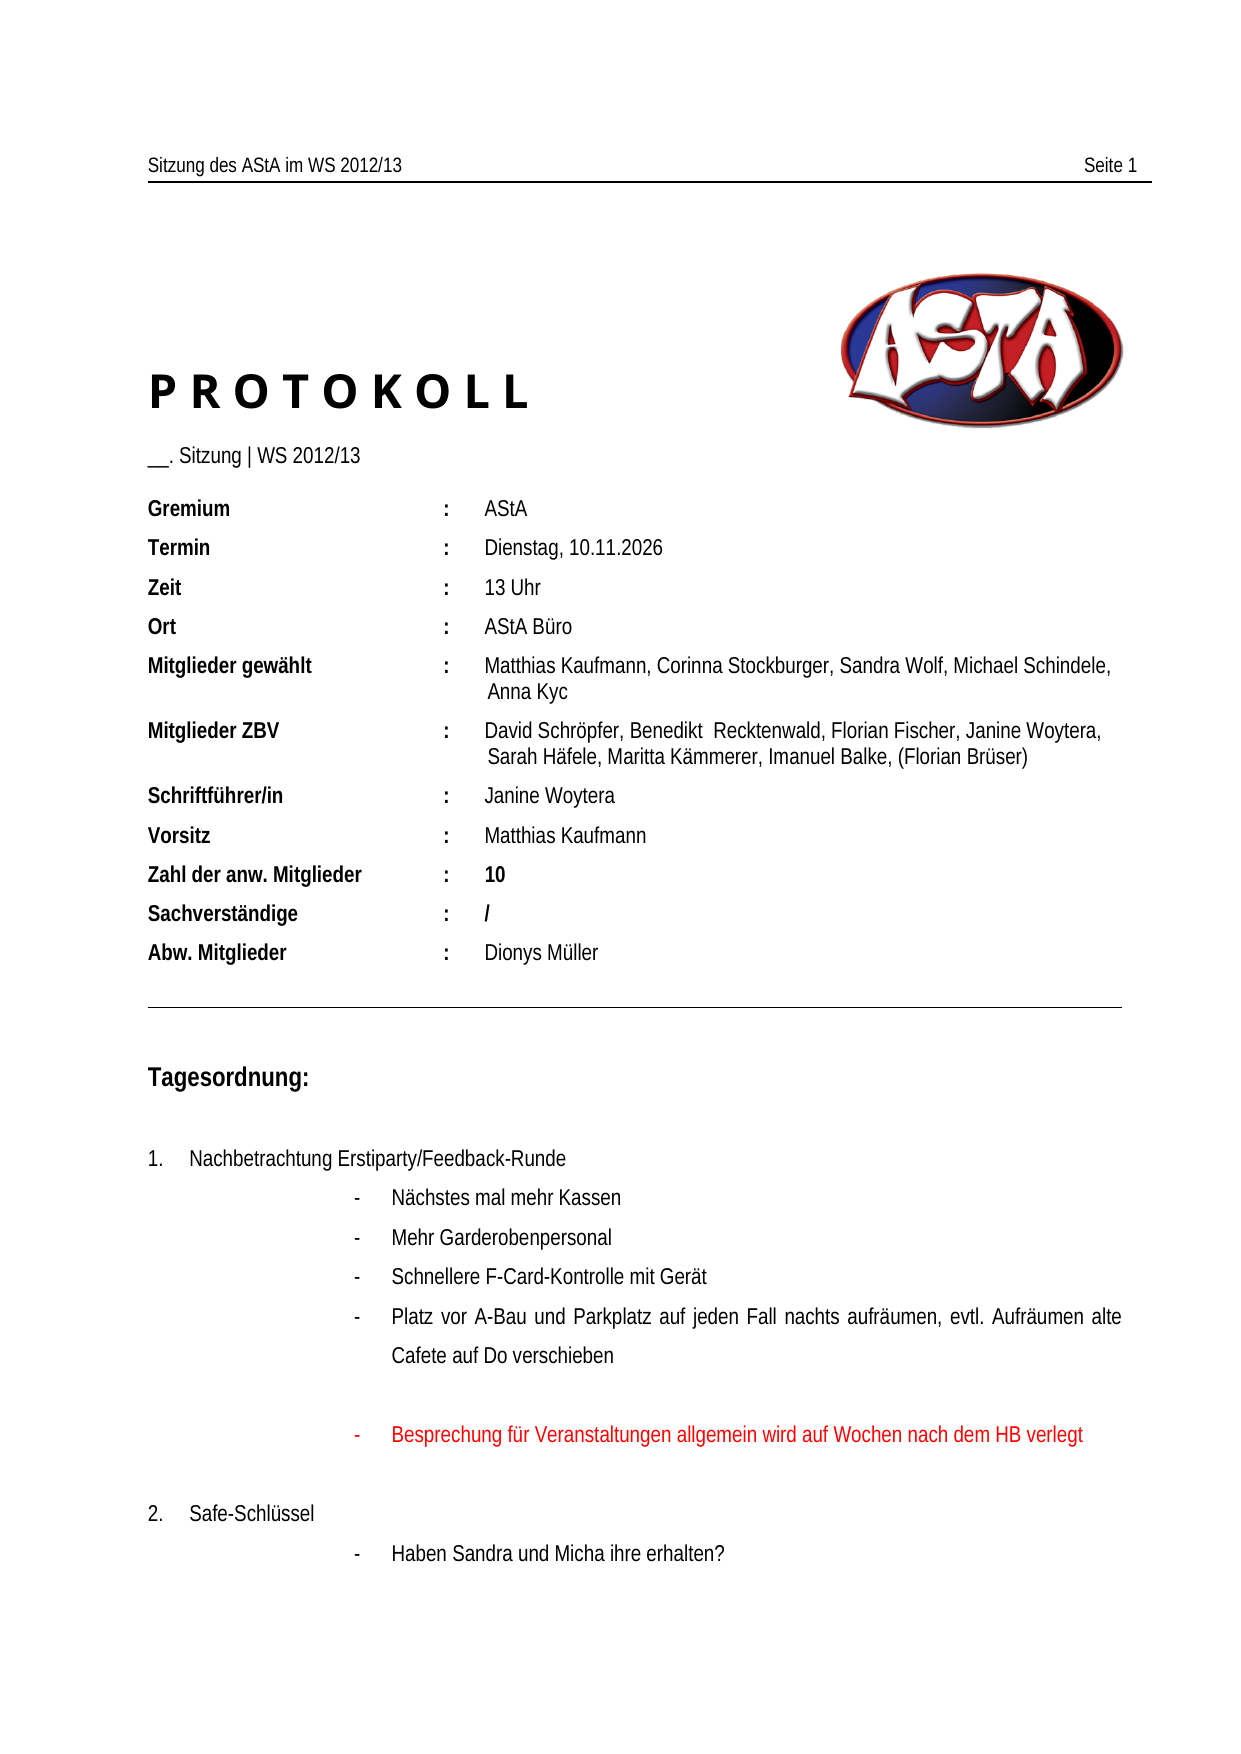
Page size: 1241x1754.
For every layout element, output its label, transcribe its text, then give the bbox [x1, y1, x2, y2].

picture [833, 259, 1134, 450]
list Safe-Schlüssel [148, 1500, 1122, 1526]
text Gremium : AStA [148, 494, 1122, 521]
text Mitglieder ZBV : David Schröpfer, Benedikt Recktenwald, Florian Fischer, Janine Woytera, Sarah Häfele, Maritta Kämmerer, Imanuel Balke, (Florian Brüser) [148, 717, 1122, 770]
list Nächstes mal mehr Kassen [354, 1184, 1122, 1211]
text Ort : AStA Büro [148, 613, 1122, 639]
text Schriftführer/in : Janine Woytera [148, 782, 1122, 808]
list Nachbetrachtung Erstiparty/Feedback-Runde [148, 1145, 1122, 1171]
list Haben Sandra und Micha ihre erhalten? [354, 1539, 1122, 1566]
text Mitglieder gewählt : Matthias Kaufmann, Corinna Stockburger, Sandra Wolf, Michael Schindele, Anna Kyc [148, 652, 1122, 704]
list Platz vor A-Bau und Parkplatz auf jeden Fall nachts aufräumen, evtl. Aufräumen alte Cafete auf Do verschieben [354, 1303, 1122, 1368]
text Sachverständige : / [148, 900, 1122, 926]
list Schnellere F-Card-Kontrolle mit Gerät [354, 1263, 1122, 1289]
list Mehr Garderobenpersonal [354, 1224, 1122, 1250]
text Termin : Dienstag, 16.10.2012 [148, 534, 1122, 560]
text Zahl der anw. Mitglieder : 10 [148, 861, 1122, 887]
list Besprechung für Veranstaltungen allgemein wird auf Wochen nach dem HB verlegt [354, 1421, 1122, 1447]
text __. Sitzung | WS 2012/13 [148, 442, 1122, 468]
text Abw. Mitglieder : Dionys Müller [148, 939, 1122, 965]
text Tagesordnung: [148, 1061, 1122, 1092]
text Vorsitz : Matthias Kaufmann [148, 822, 1122, 848]
text P R O T O K O L L [148, 359, 833, 423]
text Zeit : 13 Uhr [148, 573, 1122, 600]
